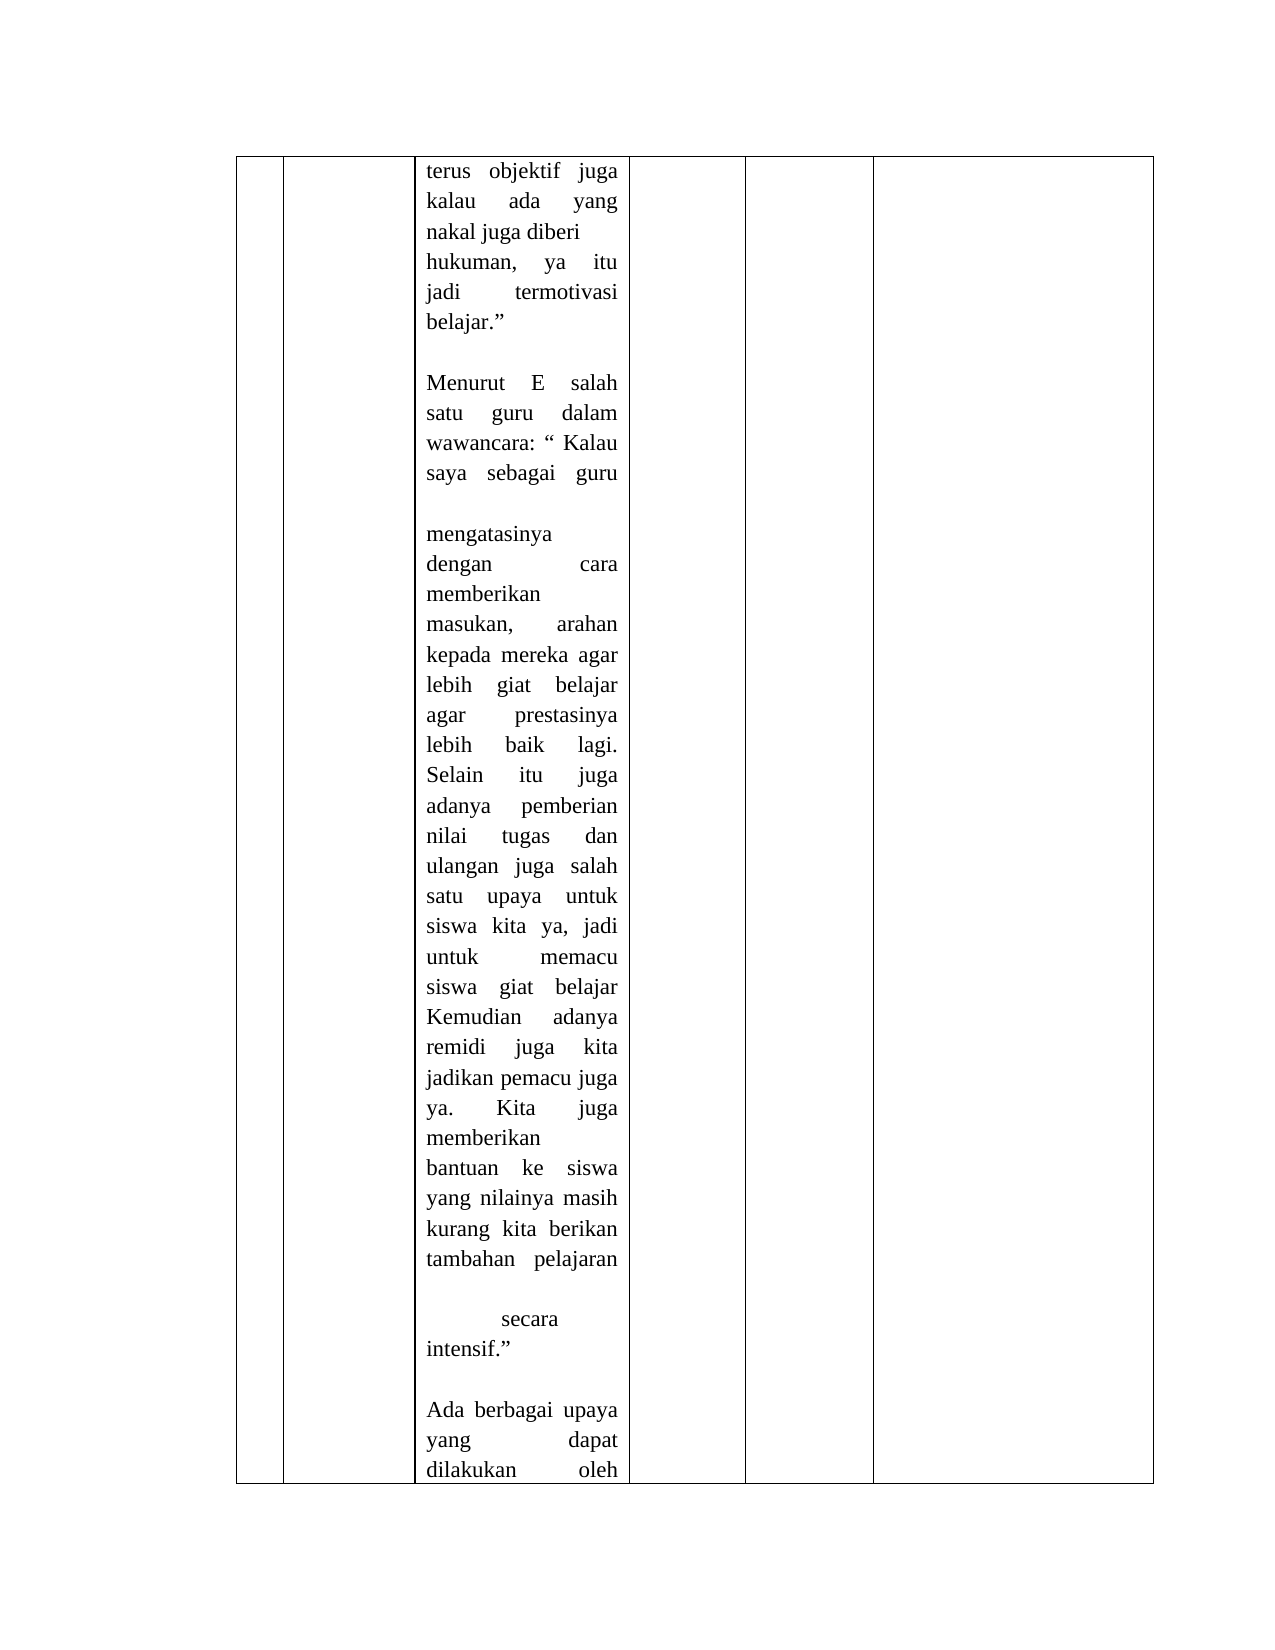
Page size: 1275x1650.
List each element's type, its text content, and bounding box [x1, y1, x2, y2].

table_cell [746, 157, 873, 1483]
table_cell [416, 157, 629, 1483]
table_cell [284, 157, 414, 1483]
table_cell 4 [237, 157, 283, 1483]
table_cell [874, 157, 1153, 1483]
table_cell [630, 157, 745, 1483]
